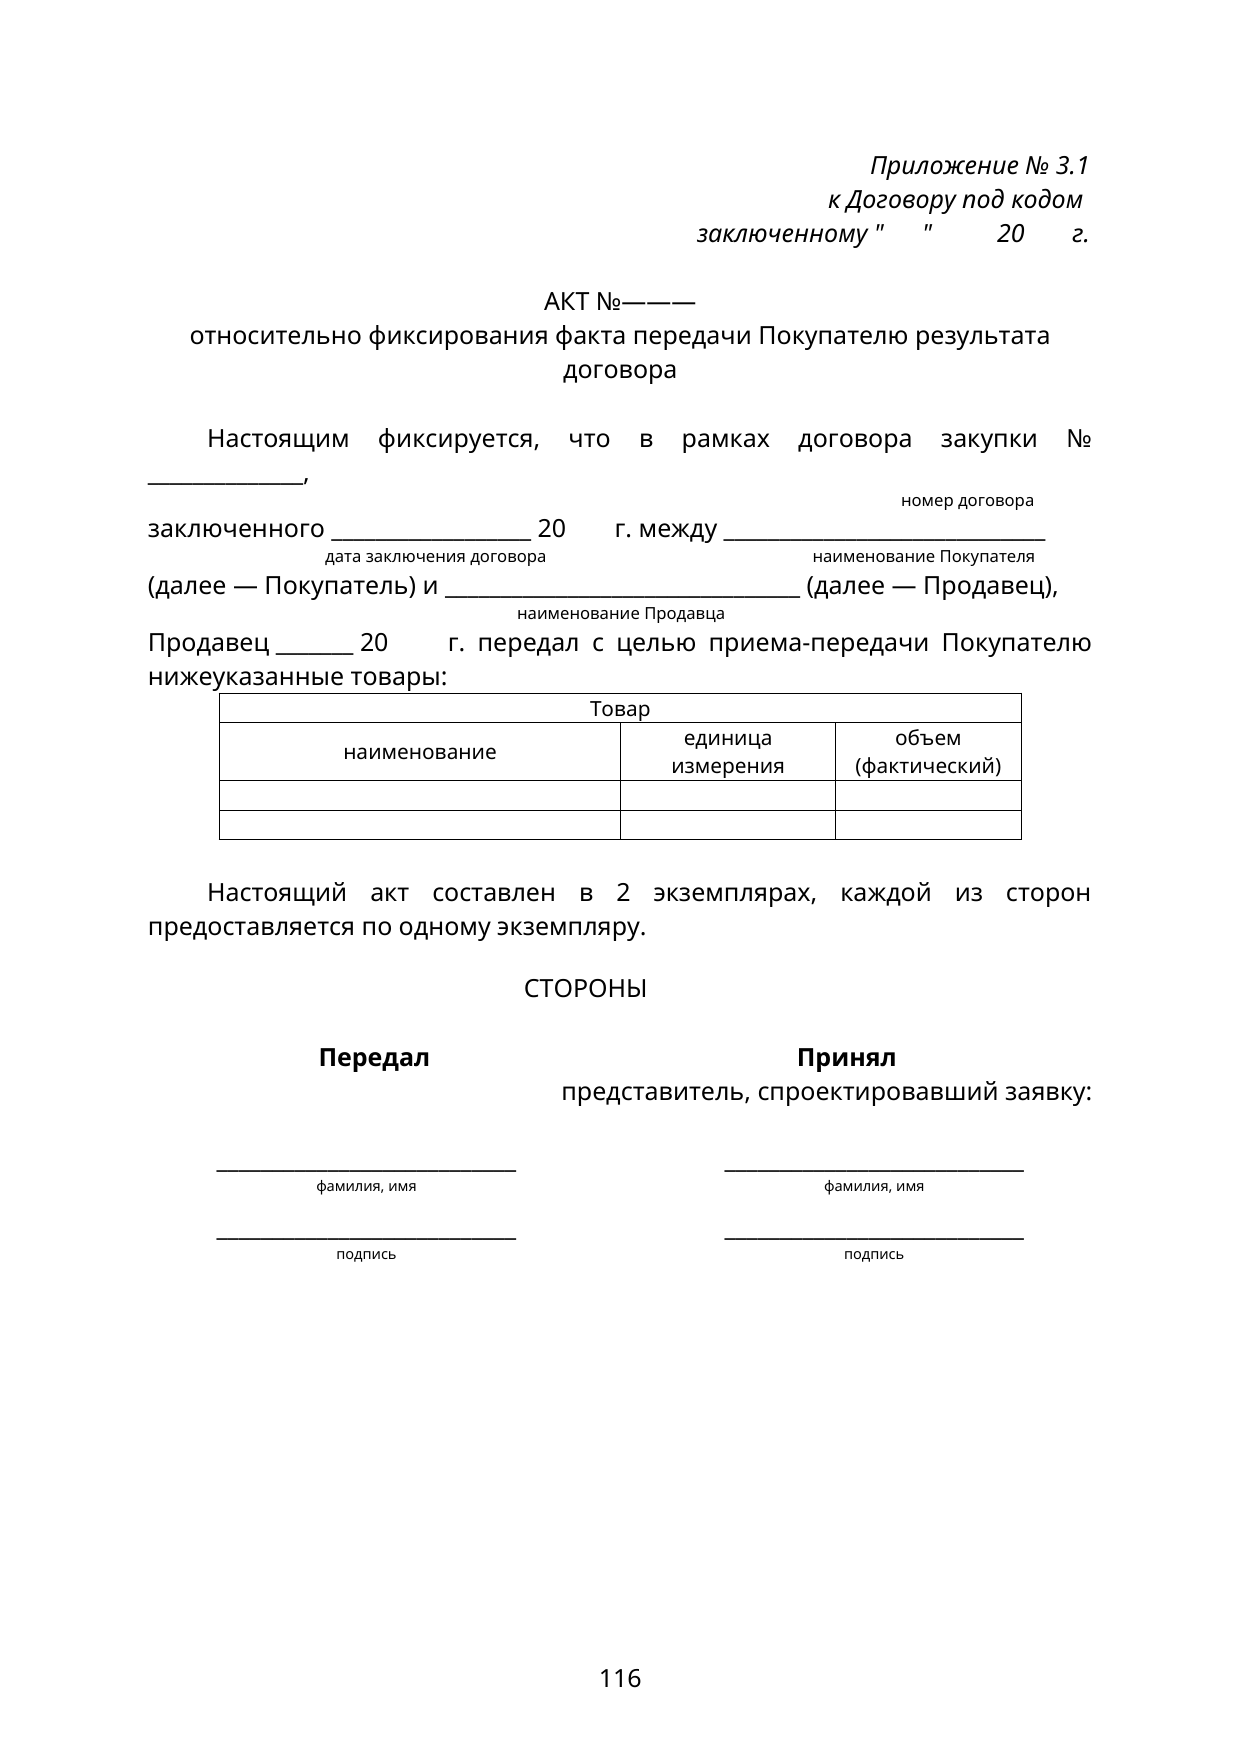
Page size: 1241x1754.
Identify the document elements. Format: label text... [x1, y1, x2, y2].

text Настоящим фиксируется, что в рамках договора закупки № ______________, [148, 420, 1092, 488]
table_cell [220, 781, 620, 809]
text наименование Продавца [517, 602, 1130, 624]
text дата заключения договора наименование Покупателя [325, 545, 1130, 568]
text СТОРОНЫ [148, 971, 1092, 1005]
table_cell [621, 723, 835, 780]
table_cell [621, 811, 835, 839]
text Продавец _______ 20 г. передал с целью приема-передачи Покупателю нижеуказанные товары: [148, 624, 1092, 693]
text представитель, спроектировавший заявку: [148, 1073, 1092, 1107]
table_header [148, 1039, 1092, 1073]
text к Договору под кодом заключенному " " 20 г. [148, 182, 1092, 250]
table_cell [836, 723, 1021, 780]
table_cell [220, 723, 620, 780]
text Настоящий акт составлен в 2 экземплярах, каждой из сторон предоставляется по одному экземпляру. [148, 874, 1092, 942]
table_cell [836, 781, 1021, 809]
text Приложение № 3.1 [148, 148, 1092, 182]
text заключенного __________________ 20 г. между _____________________________ [148, 511, 1092, 545]
text номер договора [901, 488, 1092, 511]
text АКТ №——— [148, 284, 1092, 318]
text (далее — Покупатель) и ________________________________ (далее — Продавец), [148, 568, 1093, 602]
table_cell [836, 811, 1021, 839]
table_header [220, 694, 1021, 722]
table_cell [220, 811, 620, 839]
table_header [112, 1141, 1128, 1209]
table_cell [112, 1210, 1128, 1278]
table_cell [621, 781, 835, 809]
text относительно фиксирования факта передачи Покупателю результата договора [148, 318, 1092, 386]
